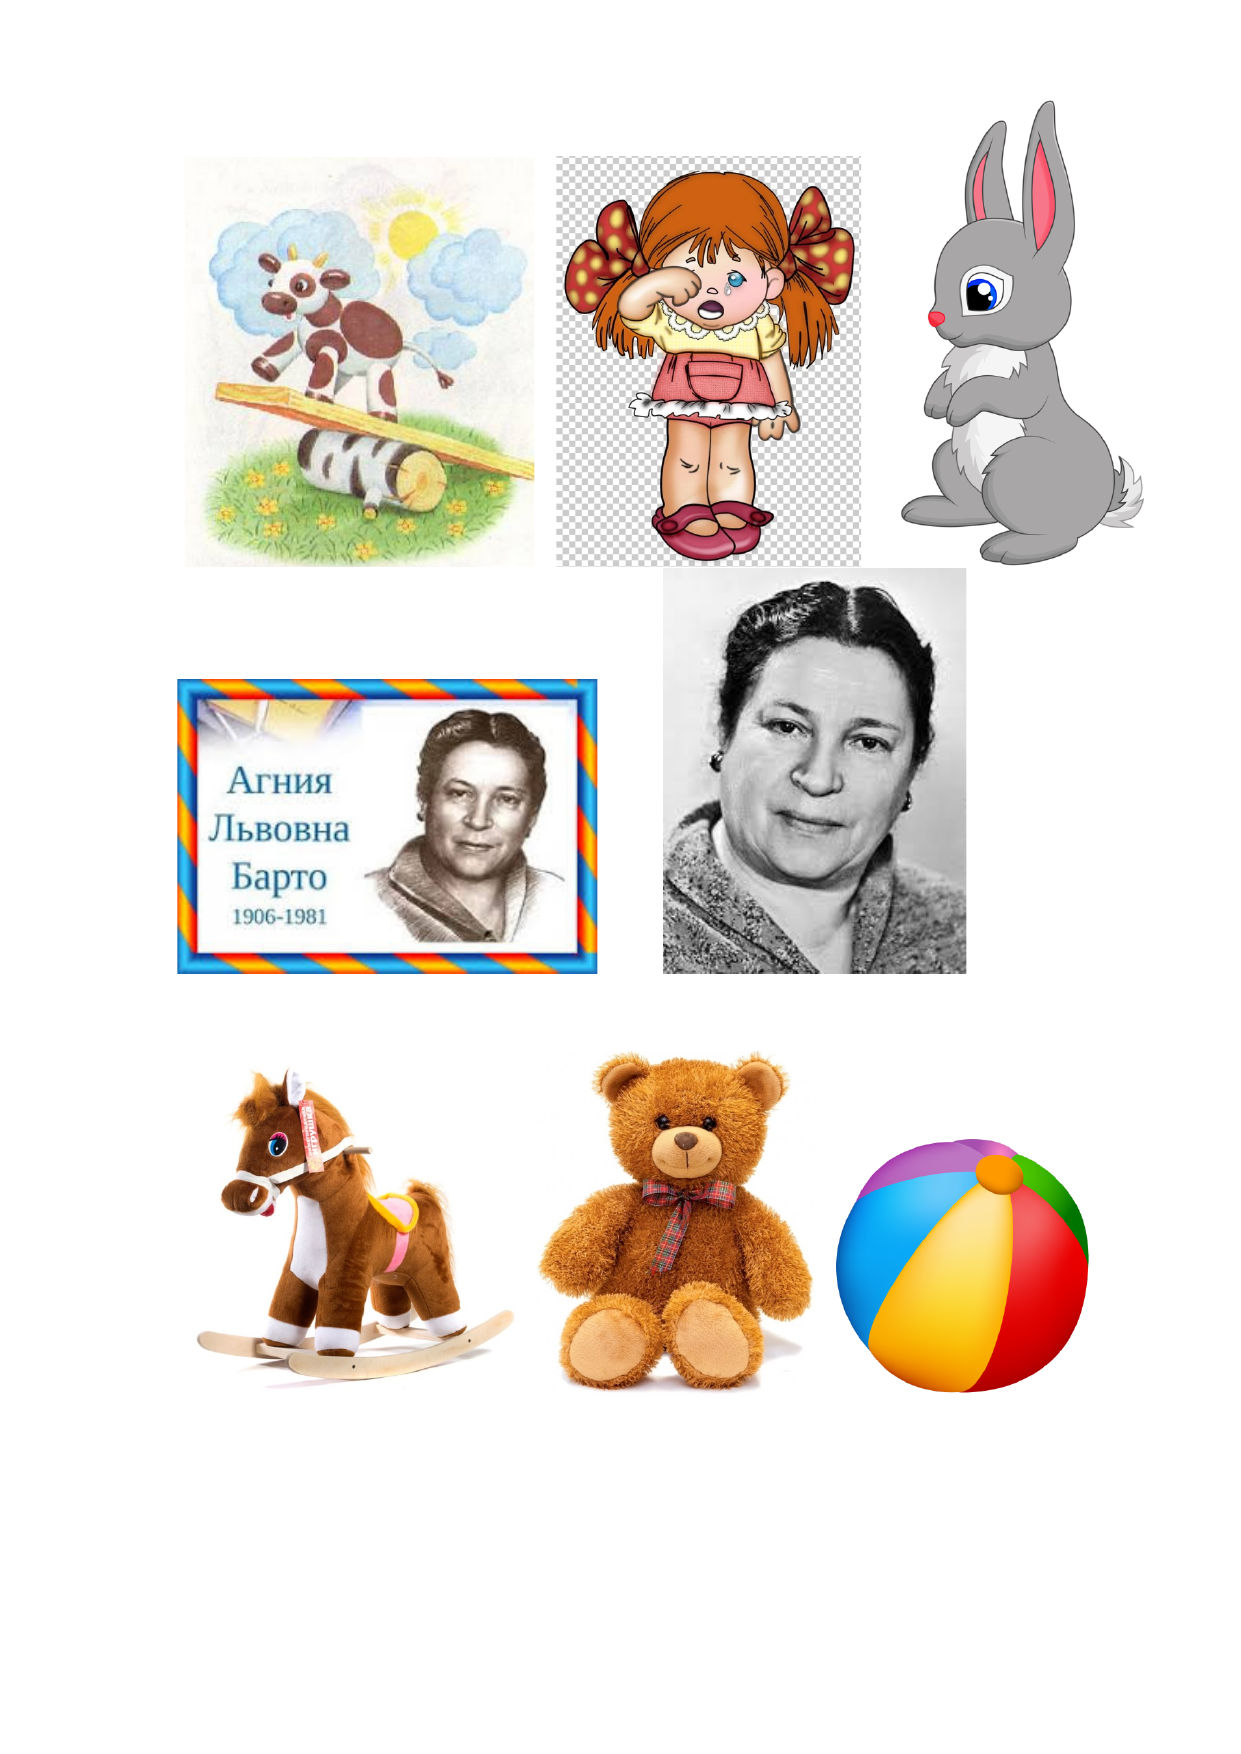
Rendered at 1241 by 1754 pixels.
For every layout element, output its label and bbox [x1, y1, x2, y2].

picture [177, 679, 598, 974]
picture [535, 1051, 817, 1396]
picture [184, 157, 535, 567]
picture [663, 568, 967, 974]
picture [831, 1134, 1092, 1396]
picture [556, 156, 862, 567]
picture [177, 1051, 521, 1396]
picture [882, 88, 1144, 567]
